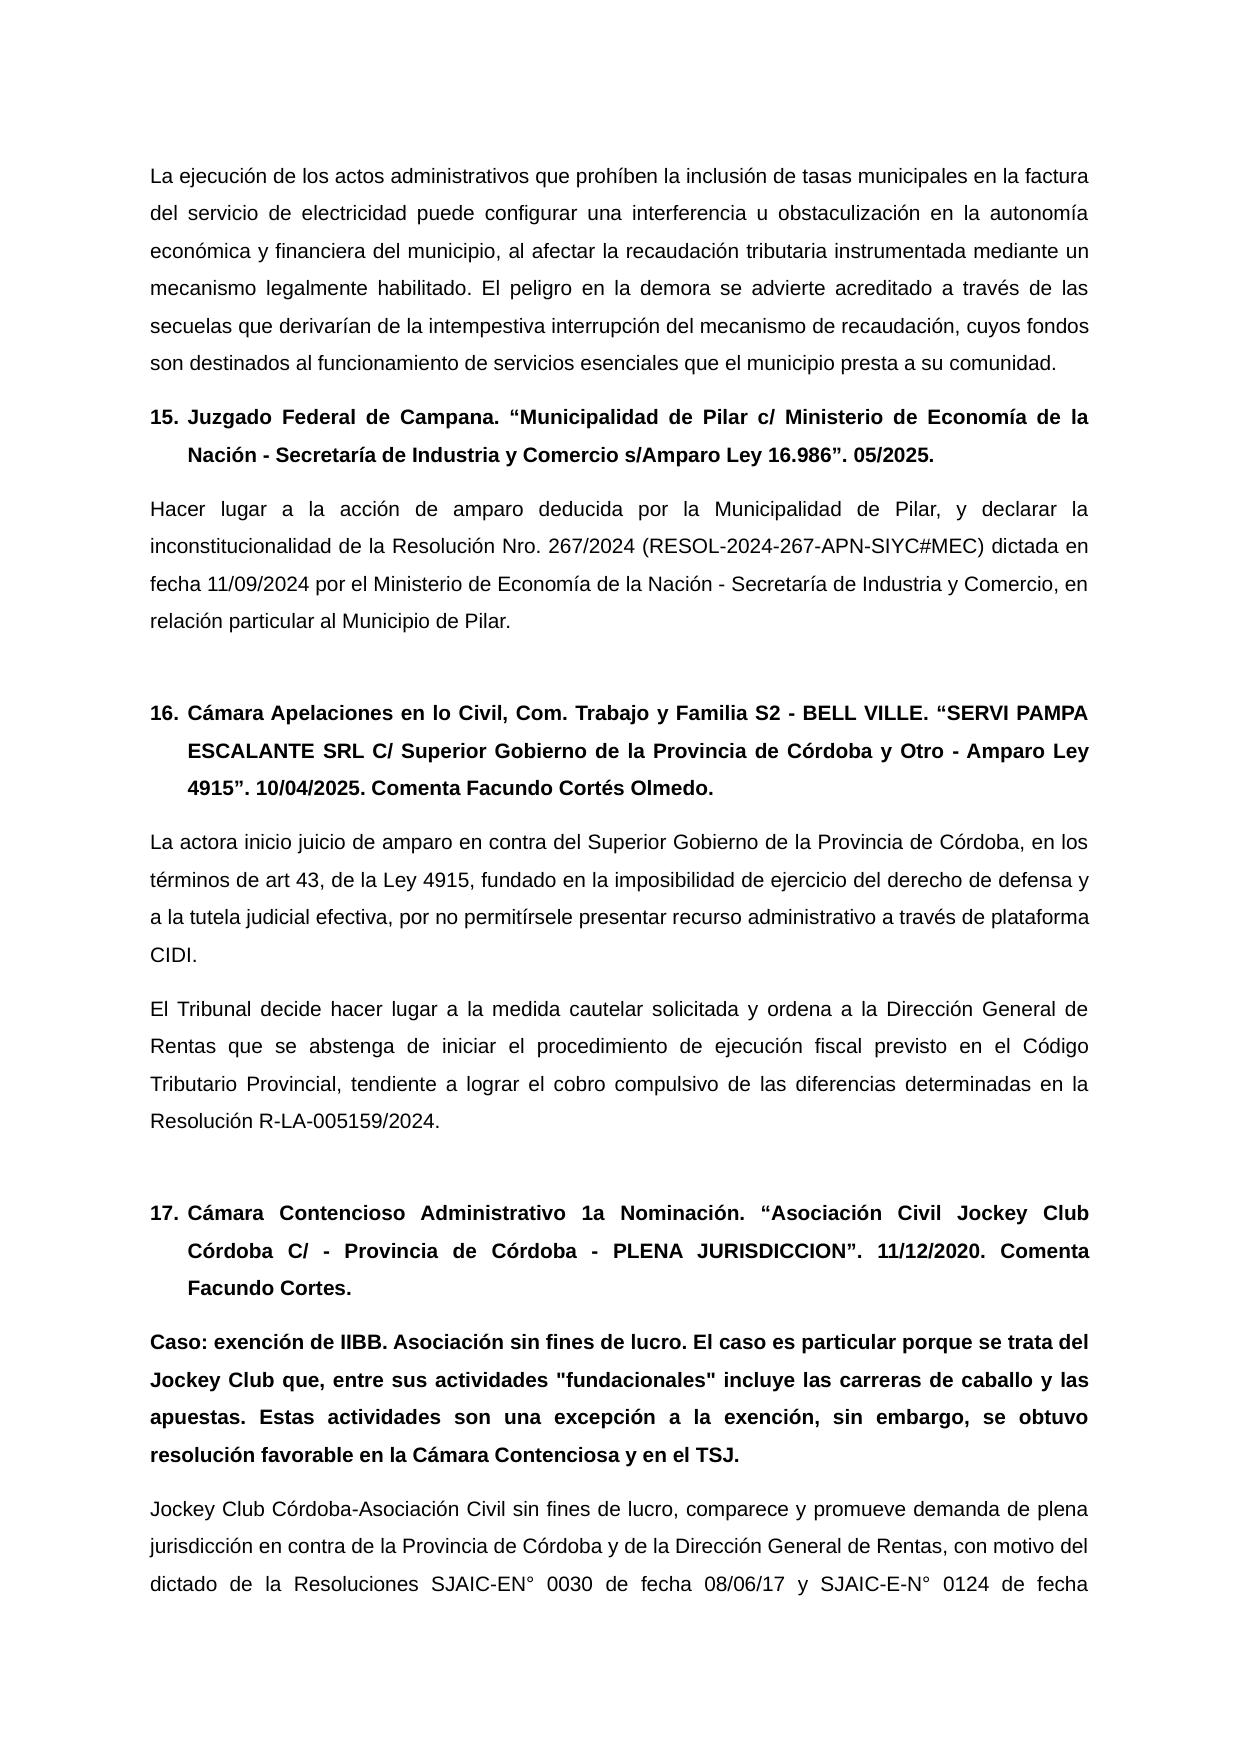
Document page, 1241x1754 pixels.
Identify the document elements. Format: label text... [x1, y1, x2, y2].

list Cámara Apelaciones en lo Civil, Com. Trabajo y Familia S2 - BELL VILLE. “SERVI PAMPA ESCALANTE SRL C/ Superior Gobierno de la Provincia de Córdoba y Otro - Amparo Ley 4915”. 10/04/2025. Comenta Facundo Cortés Olmedo. [150, 687, 1090, 800]
text El Tribunal decide hacer lugar a la medida cautelar solicitada y ordena a la Dirección General de Rentas que se abstenga de iniciar el procedimiento de ejecución fiscal previsto en el Código Tributario Provincial, tendiente a lograr el cobro compulsivo de las diferencias determinadas en la Resolución R-LA-005159/2024. [150, 983, 1090, 1133]
list Cámara Contencioso Administrativo 1a Nominación. “Asociación Civil Jockey Club Córdoba C/ - Provincia de Córdoba - PLENA JURISDICCION”. 11/12/2020. Comenta Facundo Cortes. [150, 1187, 1090, 1300]
list Juzgado Federal de Campana. “Municipalidad de Pilar c/ Ministerio de Economía de la Nación - Secretaría de Industria y Comercio s/Amparo Ley 16.986”. 05/2025. [150, 392, 1090, 467]
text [150, 1483, 1090, 1596]
text La ejecución de los actos administrativos que prohíben la inclusión de tasas municipales en la factura del servicio de electricidad puede configurar una interferencia u obstaculización en la autonomía económica y financiera del municipio, al afectar la recaudación tributaria instrumentada mediante un mecanismo legalmente habilitado. El peligro en la demora se advierte acreditado a través de las secuelas que derivarían de la intempestiva interrupción del mecanismo de recaudación, cuyos fondos son destinados al funcionamiento de servicios esenciales que el municipio presta a su comunidad. [150, 150, 1090, 375]
text Caso: exención de IIBB. Asociación sin fines de lucro. El caso es particular porque se trata del Jockey Club que, entre sus actividades "fundacionales" incluye las carreras de caballo y las apuestas. Estas actividades son una excepción a la exención, sin embargo, se obtuvo resolución favorable en la Cámara Contenciosa y en el TSJ. [150, 1317, 1090, 1467]
text La actora inicio juicio de amparo en contra del Superior Gobierno de la Provincia de Córdoba, en los términos de art 43, de la Ley 4915, fundado en la imposibilidad de ejercicio del derecho de defensa y a la tutela judicial efectiva, por no permitírsele presentar recurso administrativo a través de plataforma CIDI. [150, 817, 1090, 967]
text Hacer lugar a la acción de amparo deducida por la Municipalidad de Pilar, y declarar la inconstitucionalidad de la Resolución Nro. 267/2024 (RESOL-2024-267-APN-SIYC#MEC) dictada en fecha 11/09/2024 por el Ministerio de Economía de la Nación - Secretaría de Industria y Comercio, en relación particular al Municipio de Pilar. [150, 483, 1090, 633]
